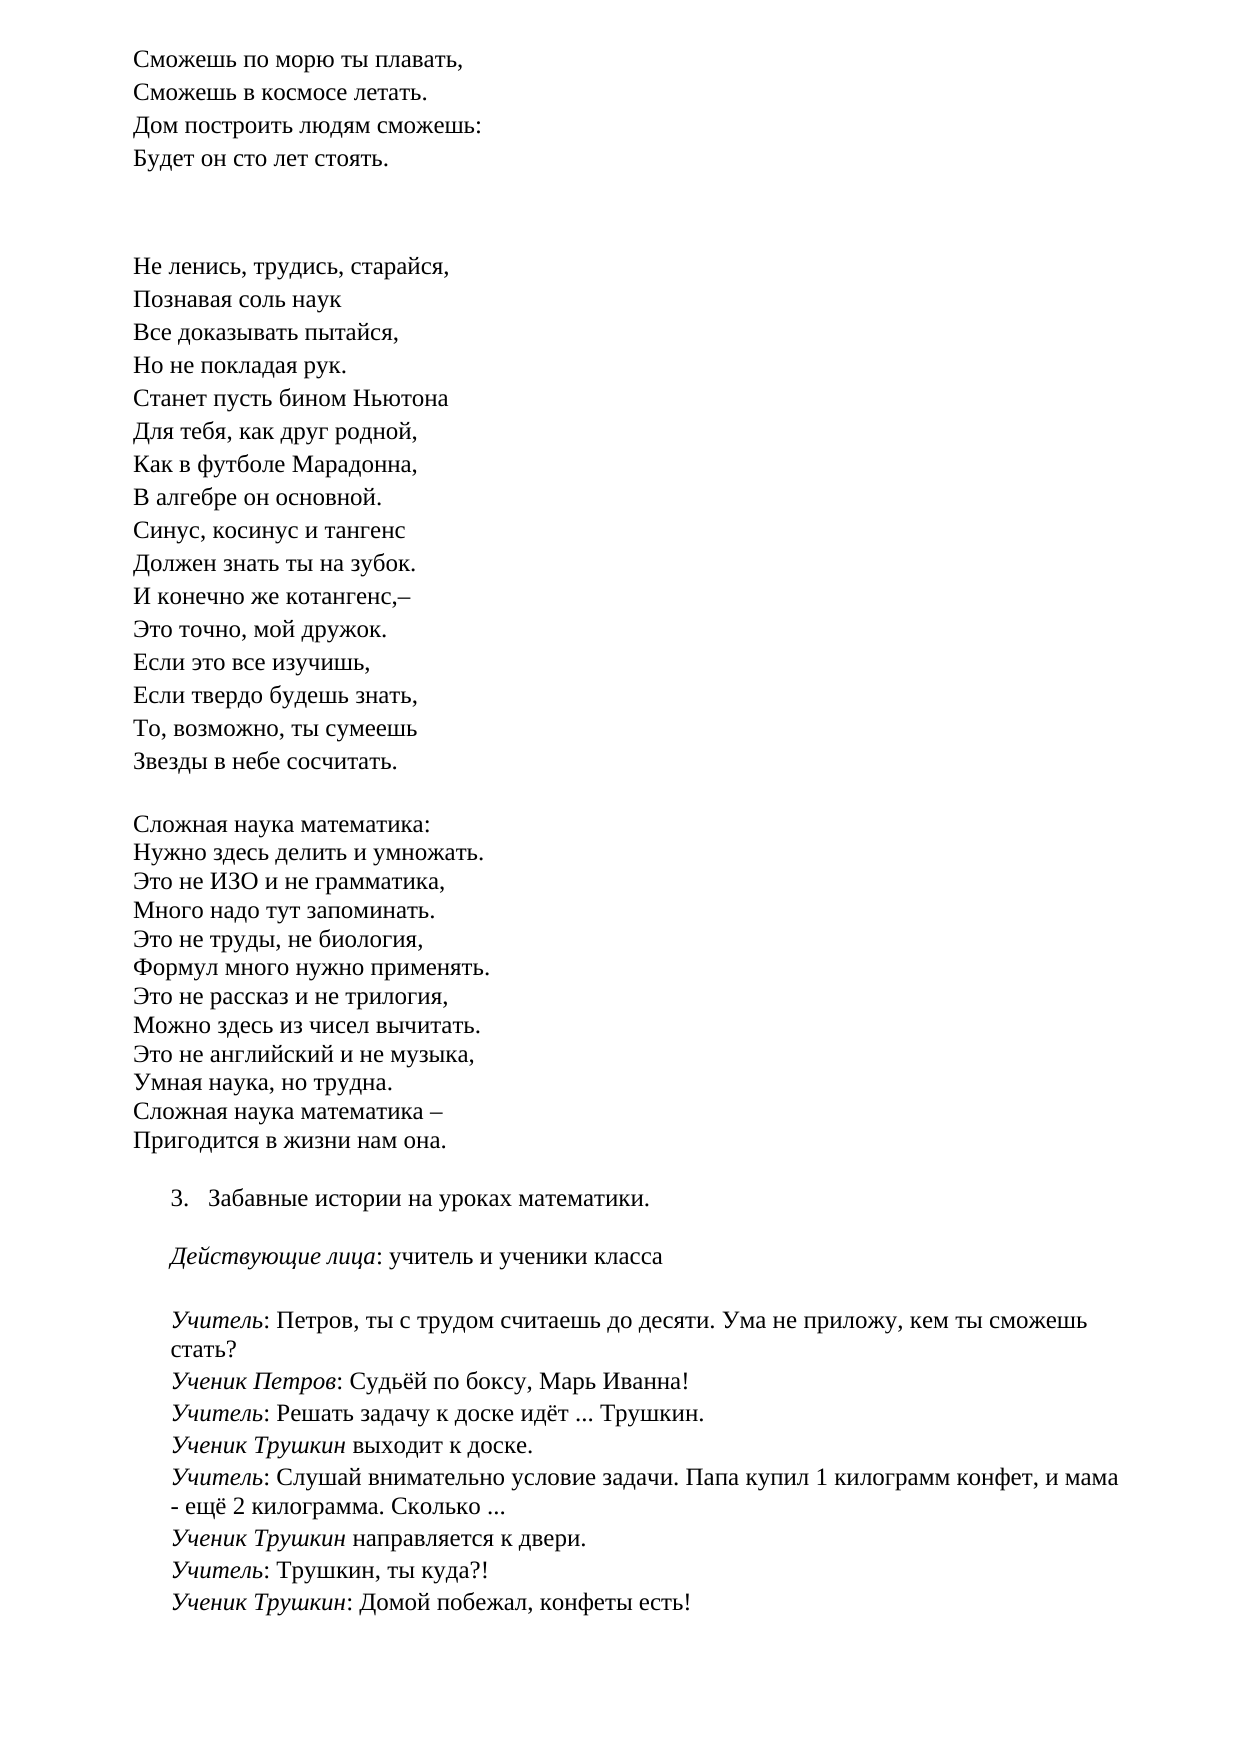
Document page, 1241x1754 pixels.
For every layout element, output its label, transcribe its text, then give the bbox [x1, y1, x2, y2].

list Забавные истории на уроках математики. [170, 1183, 1152, 1212]
text Учитель: Петров, ты с трудом считаешь до десяти. Ума не приложу, кем ты сможешь стать? [170, 1305, 1127, 1362]
text Сложная наука математика: Нужно здесь делить и умножать. Это не ИЗО и не грамматика, Много надо тут запоминать. Это не труды, не биология, Формул много нужно применять. Это не рассказ и не трилогия, Можно здесь из чисел вычитать. Это не английский и не музыка, Умная наука, но трудна. Сложная наука математика – Пригодится в жизни нам она. [133, 809, 1152, 1154]
text Ученик Трушкин направляется к двери. [170, 1523, 1127, 1552]
text Ученик Петров: Судьёй по боксу, Марь Иванна! [170, 1366, 1127, 1394]
text Ученик Трушкин выходит к доске. [170, 1430, 1127, 1459]
text Ученик Трушкин: Домой побежал, конфеты есть! [170, 1587, 1127, 1616]
text Учитель: Трушкин, ты куда?! [170, 1555, 1127, 1584]
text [133, 44, 1152, 172]
text Действующие лица: учитель и ученики класса [170, 1241, 1127, 1269]
text Учитель: Решать задачу к доске идёт ... Трушкин. [170, 1398, 1127, 1427]
text Не ленись, трудись, старайся, Познавая соль наук Все доказывать пытайся, Но не покладая рук. Станет пусть бином Ньютона Для тебя, как друг родной, Как в футболе Марадонна, В алгебре он основной. Синус, косинус и тангенс Должен знать ты на зубок. И конечно же котангенс,– Это точно, мой дружок. Если это все изучишь, Если твердо будешь знать, То, возможно, ты сумеешь Звезды в небе сосчитать. [133, 251, 1152, 775]
text Учитель: Слушай внимательно условие задачи. Папа купил 1 килограмм конфет, и мама - ещё 2 килограмма. Сколько ... [170, 1462, 1127, 1519]
